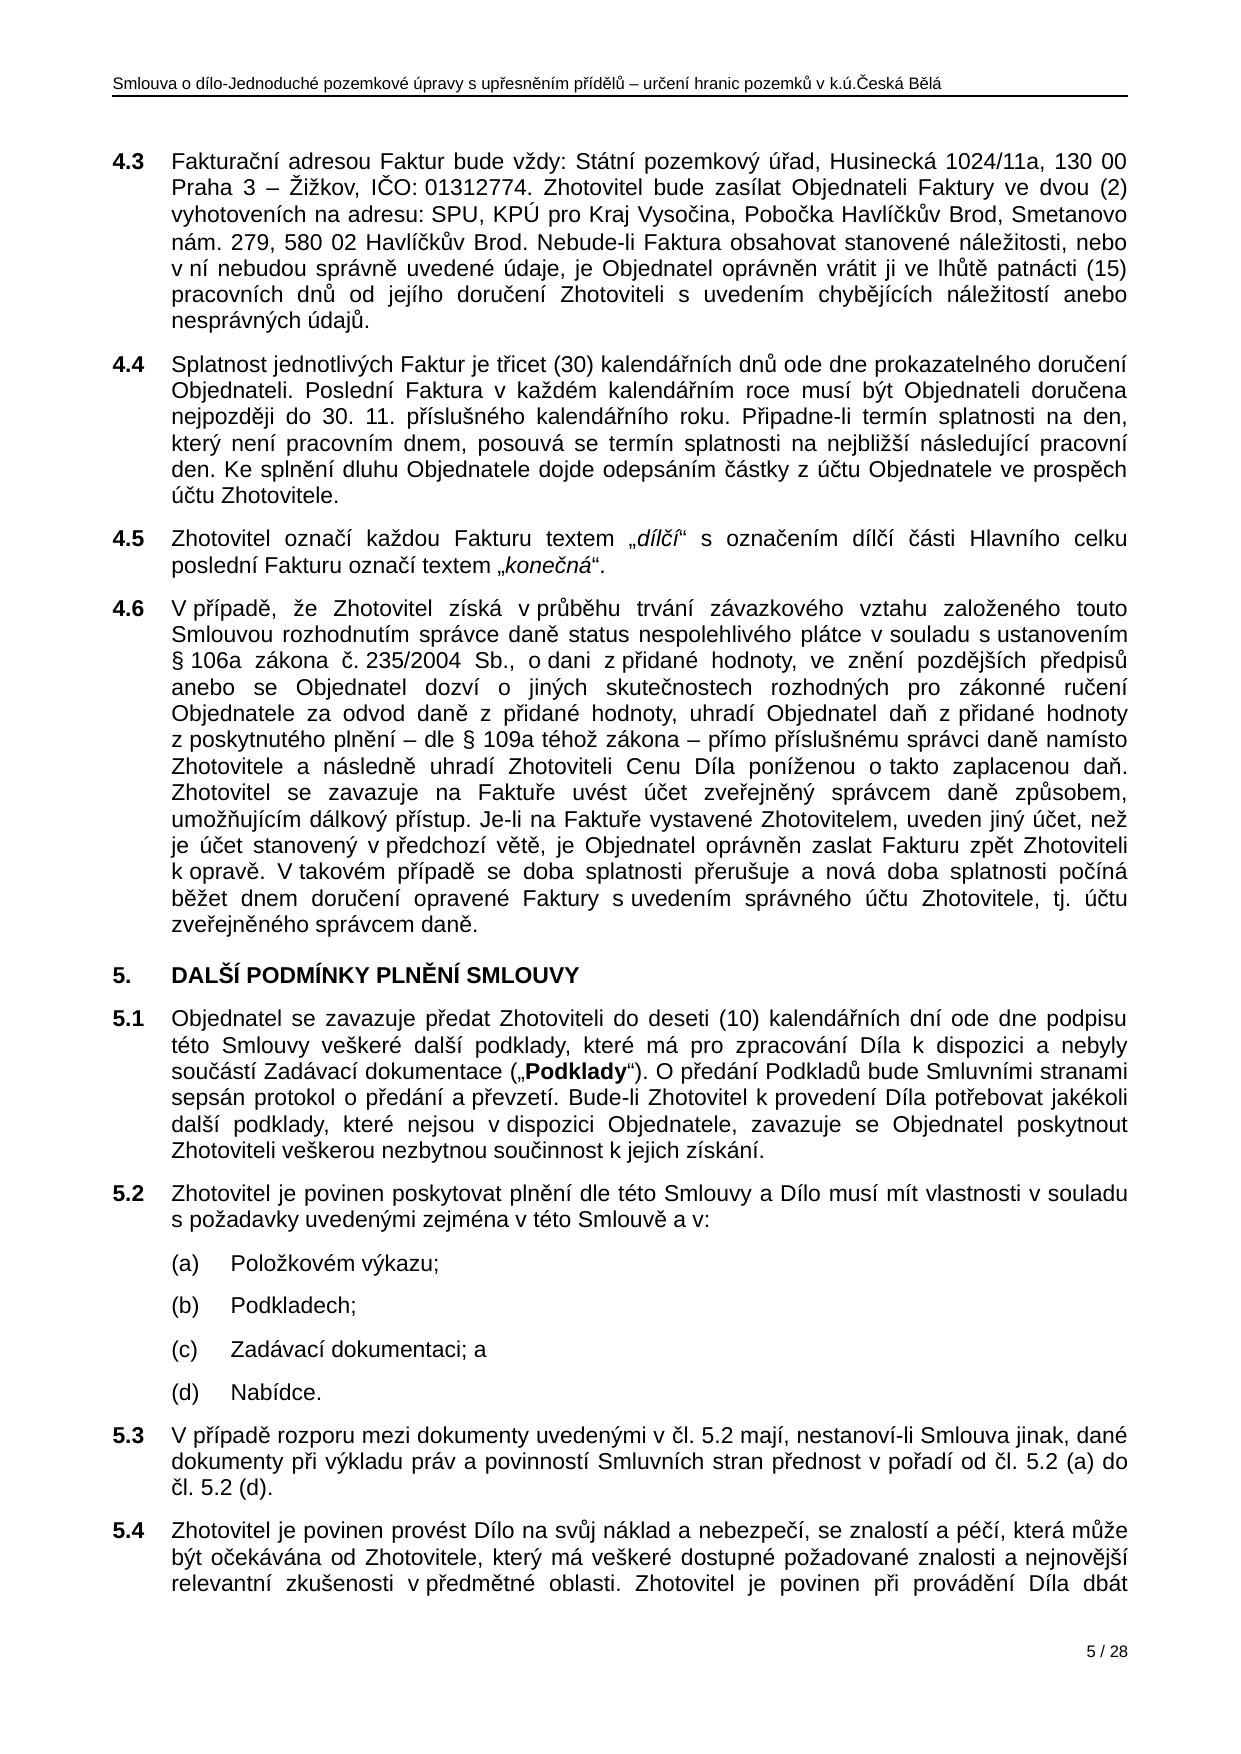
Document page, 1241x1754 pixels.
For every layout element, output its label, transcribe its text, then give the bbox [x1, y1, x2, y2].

text Splatnost jednotlivých Faktur je třicet (30) kalendářních dnů ode dne prokazatelného doručení Objednateli. Poslední Faktura v každém kalendářním roce musí být Objednateli doručena nejpozději do 30. 11. příslušného kalendářního roku. Připadne-li termín splatnosti na den, který není pracovním dnem, posouvá se termín splatnosti na nejbližší následující pracovní den. Ke splnění dluhu Objednatele dojde odepsáním částky z účtu Objednatele ve prospěch účtu Zhotovitele. [112, 351, 1128, 509]
list Nabídce. [171, 1378, 1128, 1405]
text Další podmínky Plnění smlouvy [112, 962, 1128, 989]
text V případě, že Zhotovitel získá v průběhu trvání závazkového vztahu založeného touto Smlouvou rozhodnutím správce daně status nespolehlivého plátce v souladu s ustanovením § 106a zákona č. 235/2004 Sb., o dani z přidané hodnoty, ve znění pozdějších předpisů anebo se Objednatel dozví o jiných skutečnostech rozhodných pro zákonné ručení Objednatele za odvod daně z přidané hodnoty, uhradí Objednatel daň z přidané hodnoty z poskytnutého plnění – dle § 109a téhož zákona – přímo příslušnému správci daně namísto Zhotovitele a následně uhradí Zhotoviteli Cenu Díla poníženou o takto zaplacenou daň. Zhotovitel se zavazuje na Faktuře uvést účet zveřejněný správcem daně způsobem, umožňujícím dálkový přístup. Je-li na Faktuře vystavené Zhotovitelem, uveden jiný účet, než je účet stanovený v předchozí větě, je Objednatel oprávněn zaslat Fakturu zpět Zhotoviteli k opravě. V takovém případě se doba splatnosti přerušuje a nová doba splatnosti počíná běžet dnem doručení opravené Faktury s uvedením správného účtu Zhotovitele, tj. účtu zveřejněného správcem daně. [112, 595, 1128, 937]
text Zhotovitel označí každou Fakturu textem „dílčí“ s označením dílčí části Hlavního celku poslední Fakturu označí textem „konečná“. [112, 525, 1128, 578]
list Položkovém výkazu; [171, 1249, 1128, 1276]
text Objednatel se zavazuje předat Zhotoviteli do deseti (10) kalendářních dní ode dne podpisu této Smlouvy veškeré další podklady, které má pro zpracování Díla k dispozici a nebyly součástí Zadávací dokumentace („Podklady“). O předání Podkladů bude Smluvními stranami sepsán protokol o předání a převzetí. Bude-li Zhotovitel k provedení Díla potřebovat jakékoli další podklady, které nejsou v dispozici Objednatele, zavazuje se Objednatel poskytnout Zhotoviteli veškerou nezbytnou součinnost k jejich získání. [112, 1005, 1128, 1163]
list Podkladech; [171, 1292, 1128, 1319]
text Zhotovitel je povinen poskytovat plnění dle této Smlouvy a Dílo musí mít vlastnosti v souladu s požadavky uvedenými zejména v této Smlouvě a v: [112, 1180, 1128, 1233]
text V případě rozporu mezi dokumenty uvedenými v čl. 5.2 mají, nestanoví-li Smlouva jinak, dané dokumenty při výkladu práv a povinností Smluvních stran přednost v pořadí od čl. 5.2 (a) do čl. 5.2 (d). [112, 1422, 1128, 1501]
list Zadávací dokumentaci; a [171, 1336, 1128, 1362]
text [112, 1517, 1128, 1596]
text Fakturační adresou Faktur bude vždy: Státní pozemkový úřad, Husinecká 1024/11a, 130 00 Praha 3 – Žižkov, IČO: 01312774. Zhotovitel bude zasílat Objednateli Faktury ve dvou (2) vyhotoveních na adresu: SPU, KPÚ pro Kraj Vysočina, Pobočka Havlíčkův Brod, Smetanovo nám. 279, 580 02 Havlíčkův Brod. Nebude-li Faktura obsahovat stanovené náležitosti, nebo v ní nebudou správně uvedené údaje, je Objednatel oprávněn vrátit ji ve lhůtě patnácti (15) pracovních dnů od jejího doručení Zhotoviteli s uvedením chybějících náležitostí anebo nesprávných údajů. [112, 148, 1128, 334]
